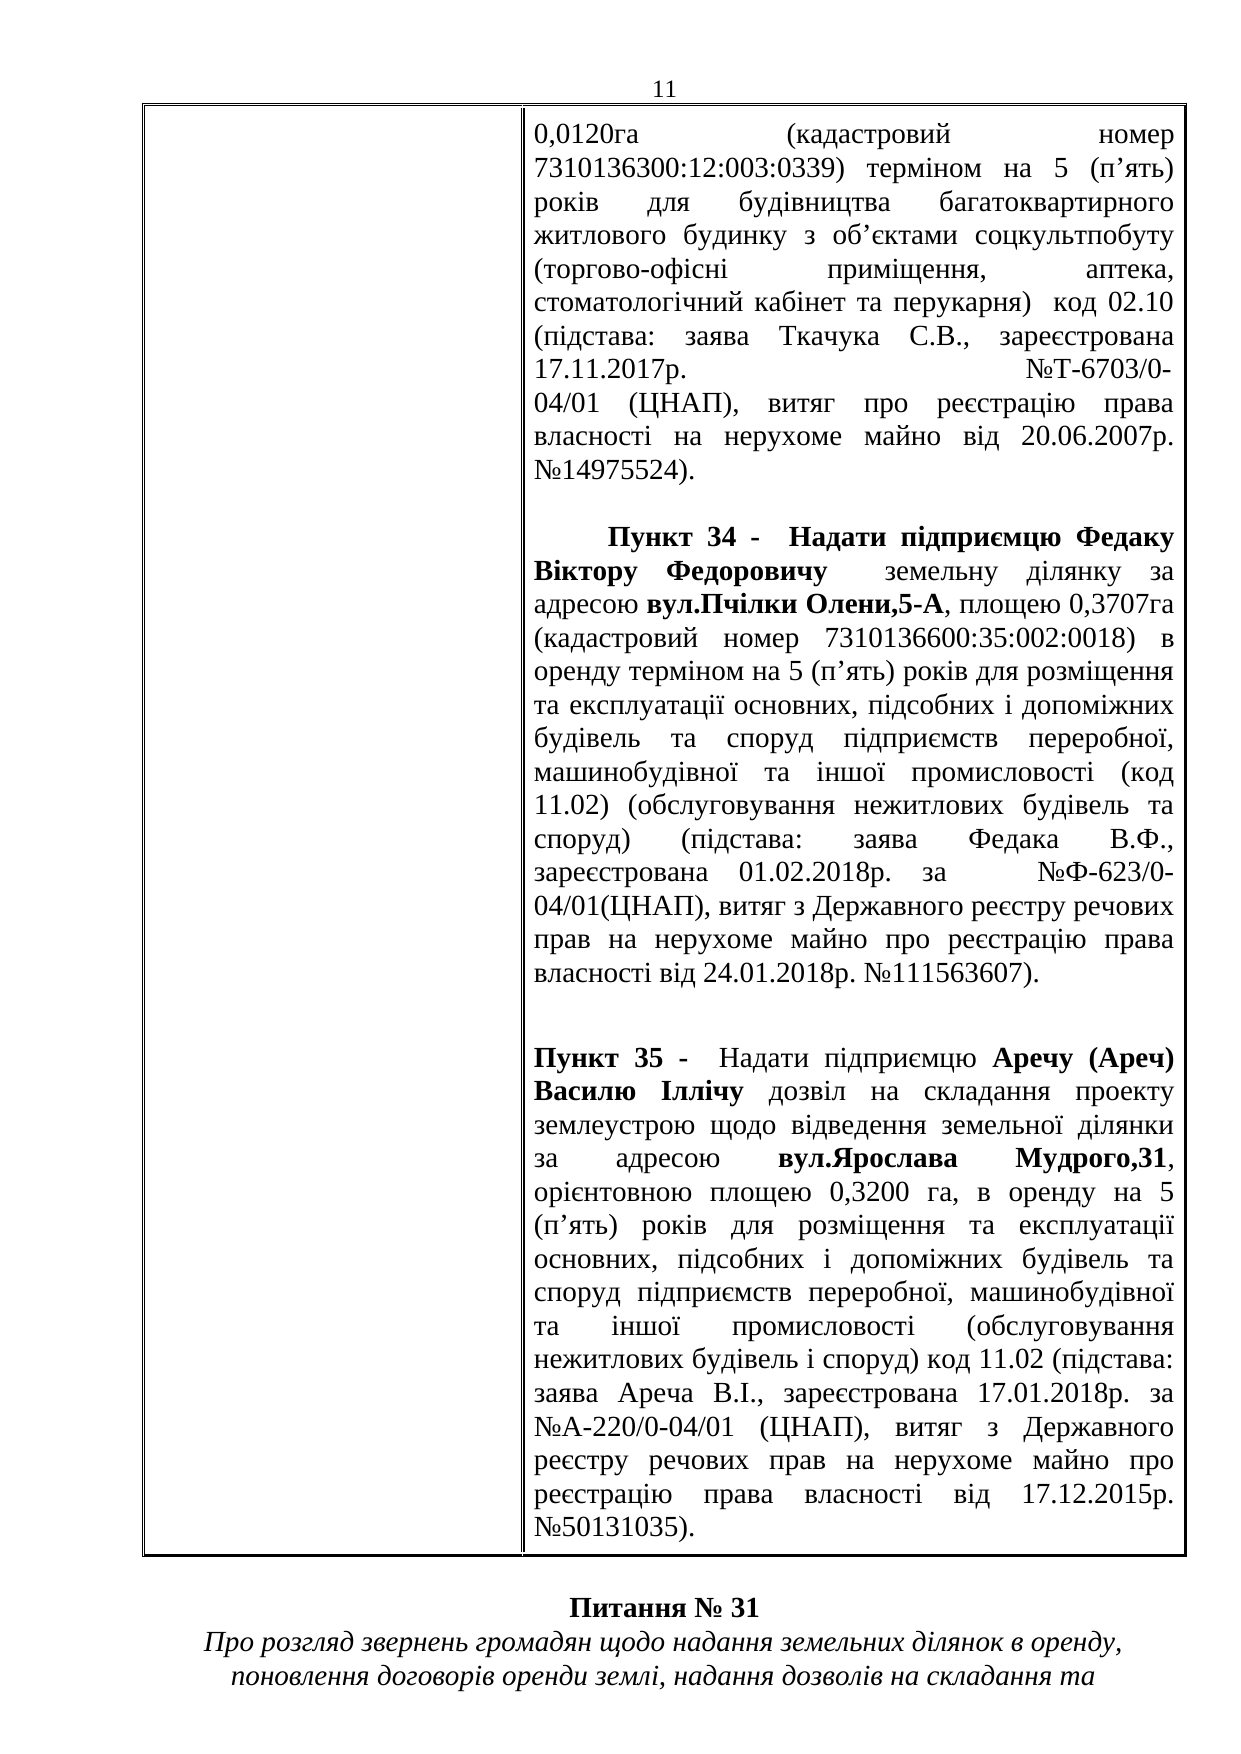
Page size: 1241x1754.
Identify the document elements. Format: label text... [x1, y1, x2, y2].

text Питання № 31 [177, 1591, 1152, 1624]
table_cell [523, 106, 1184, 1554]
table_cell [145, 104, 523, 1554]
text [177, 1624, 1152, 1691]
